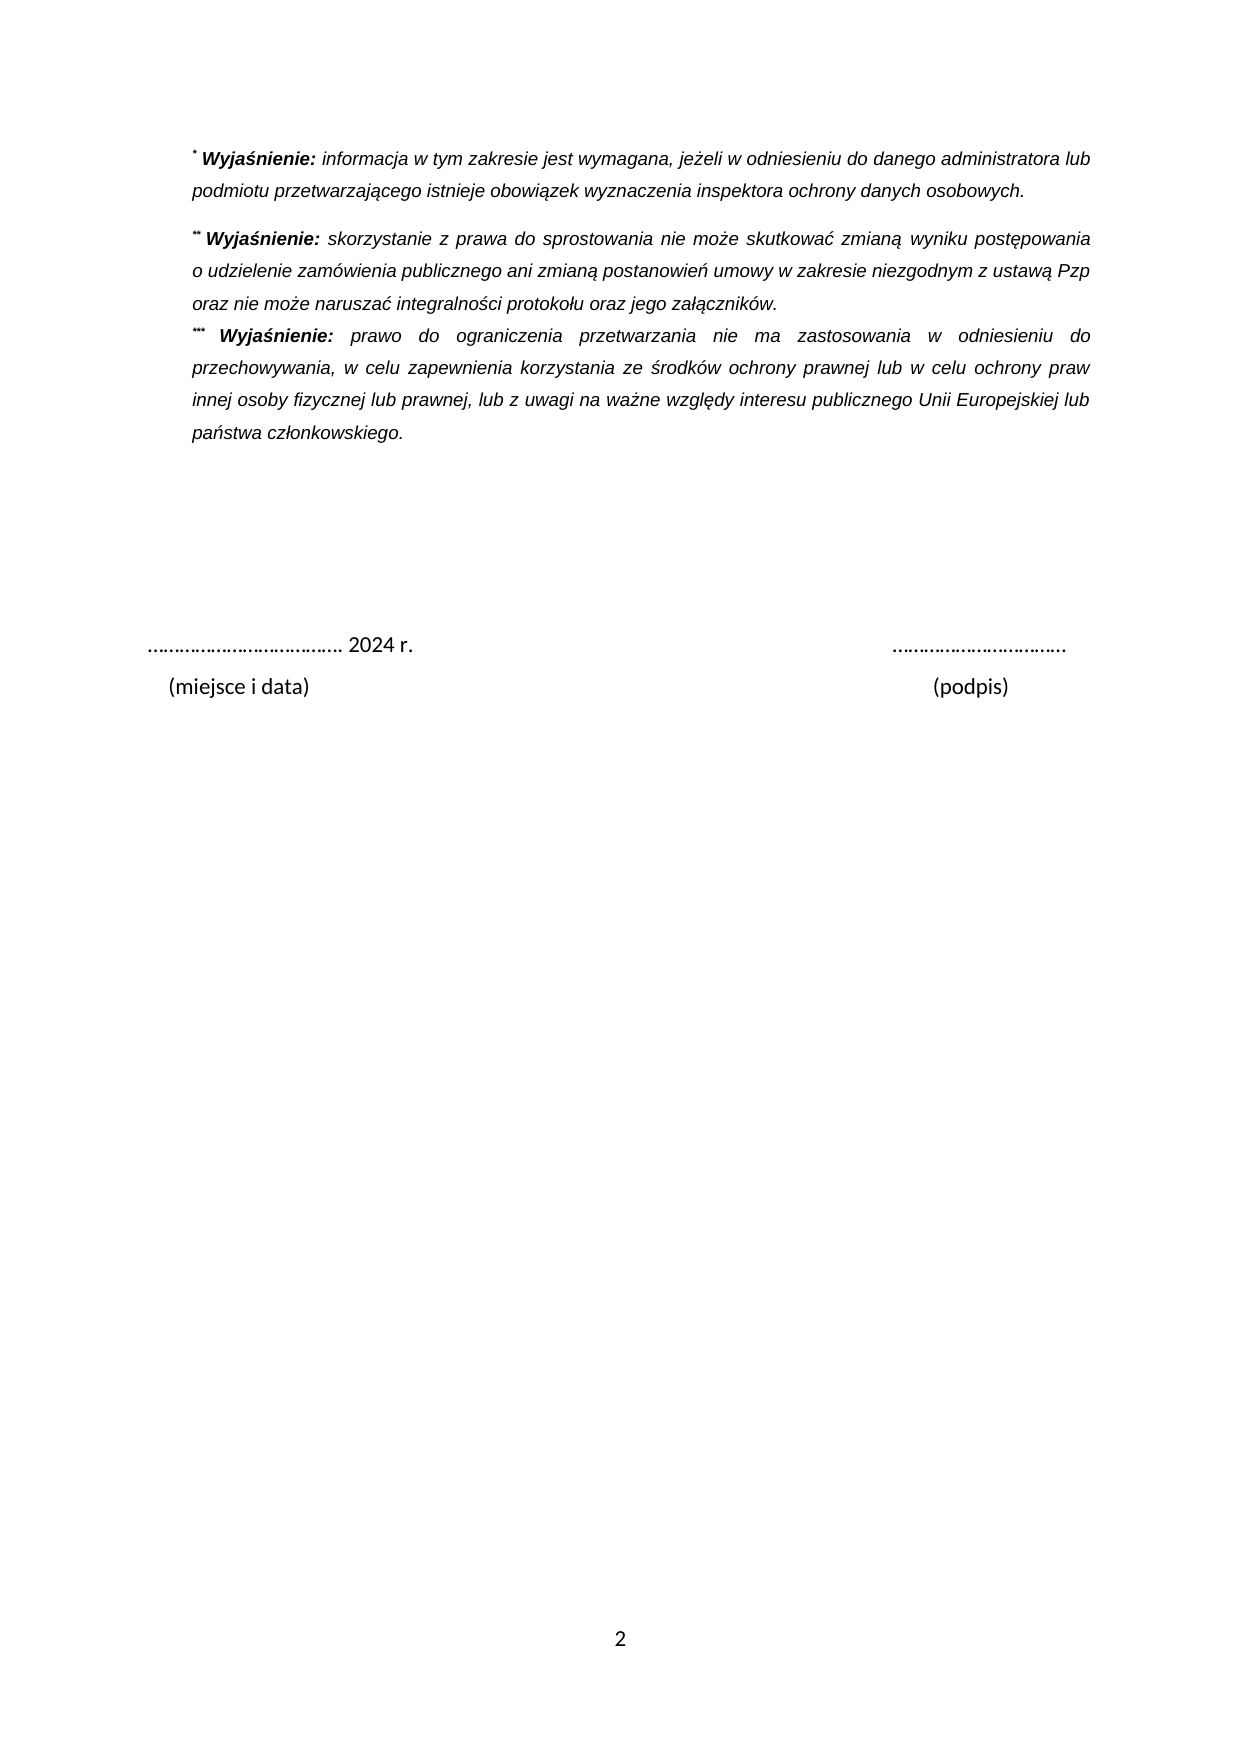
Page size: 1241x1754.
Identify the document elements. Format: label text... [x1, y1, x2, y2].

text ** Wyjaśnienie: skorzystanie z prawa do sprostowania nie może skutkować zmianą wyniku postępowania o udzielenie zamówienia publicznego ani zmianą postanowień umowy w zakresie niezgodnym z ustawą Pzp oraz nie może naruszać integralności protokołu oraz jego załączników. [192, 228, 1093, 314]
text ………………………………. 2024 r. …………………………… [148, 630, 1093, 658]
text *** Wyjaśnienie: prawo do ograniczenia przetwarzania nie ma zastosowania w odniesieniu do przechowywania, w celu zapewnienia korzystania ze środków ochrony prawnej lub w celu ochrony praw innej osoby fizycznej lub prawnej, lub z uwagi na ważne względy interesu publicznego Unii Europejskiej lub państwa członkowskiego. [192, 325, 1093, 443]
text * Wyjaśnienie: informacja w tym zakresie jest wymagana, jeżeli w odniesieniu do danego administratora lub podmiotu przetwarzającego istnieje obowiązek wyznaczenia inspektora ochrony danych osobowych. [192, 148, 1093, 201]
text (miejsce i data) (podpis) [148, 672, 1093, 700]
